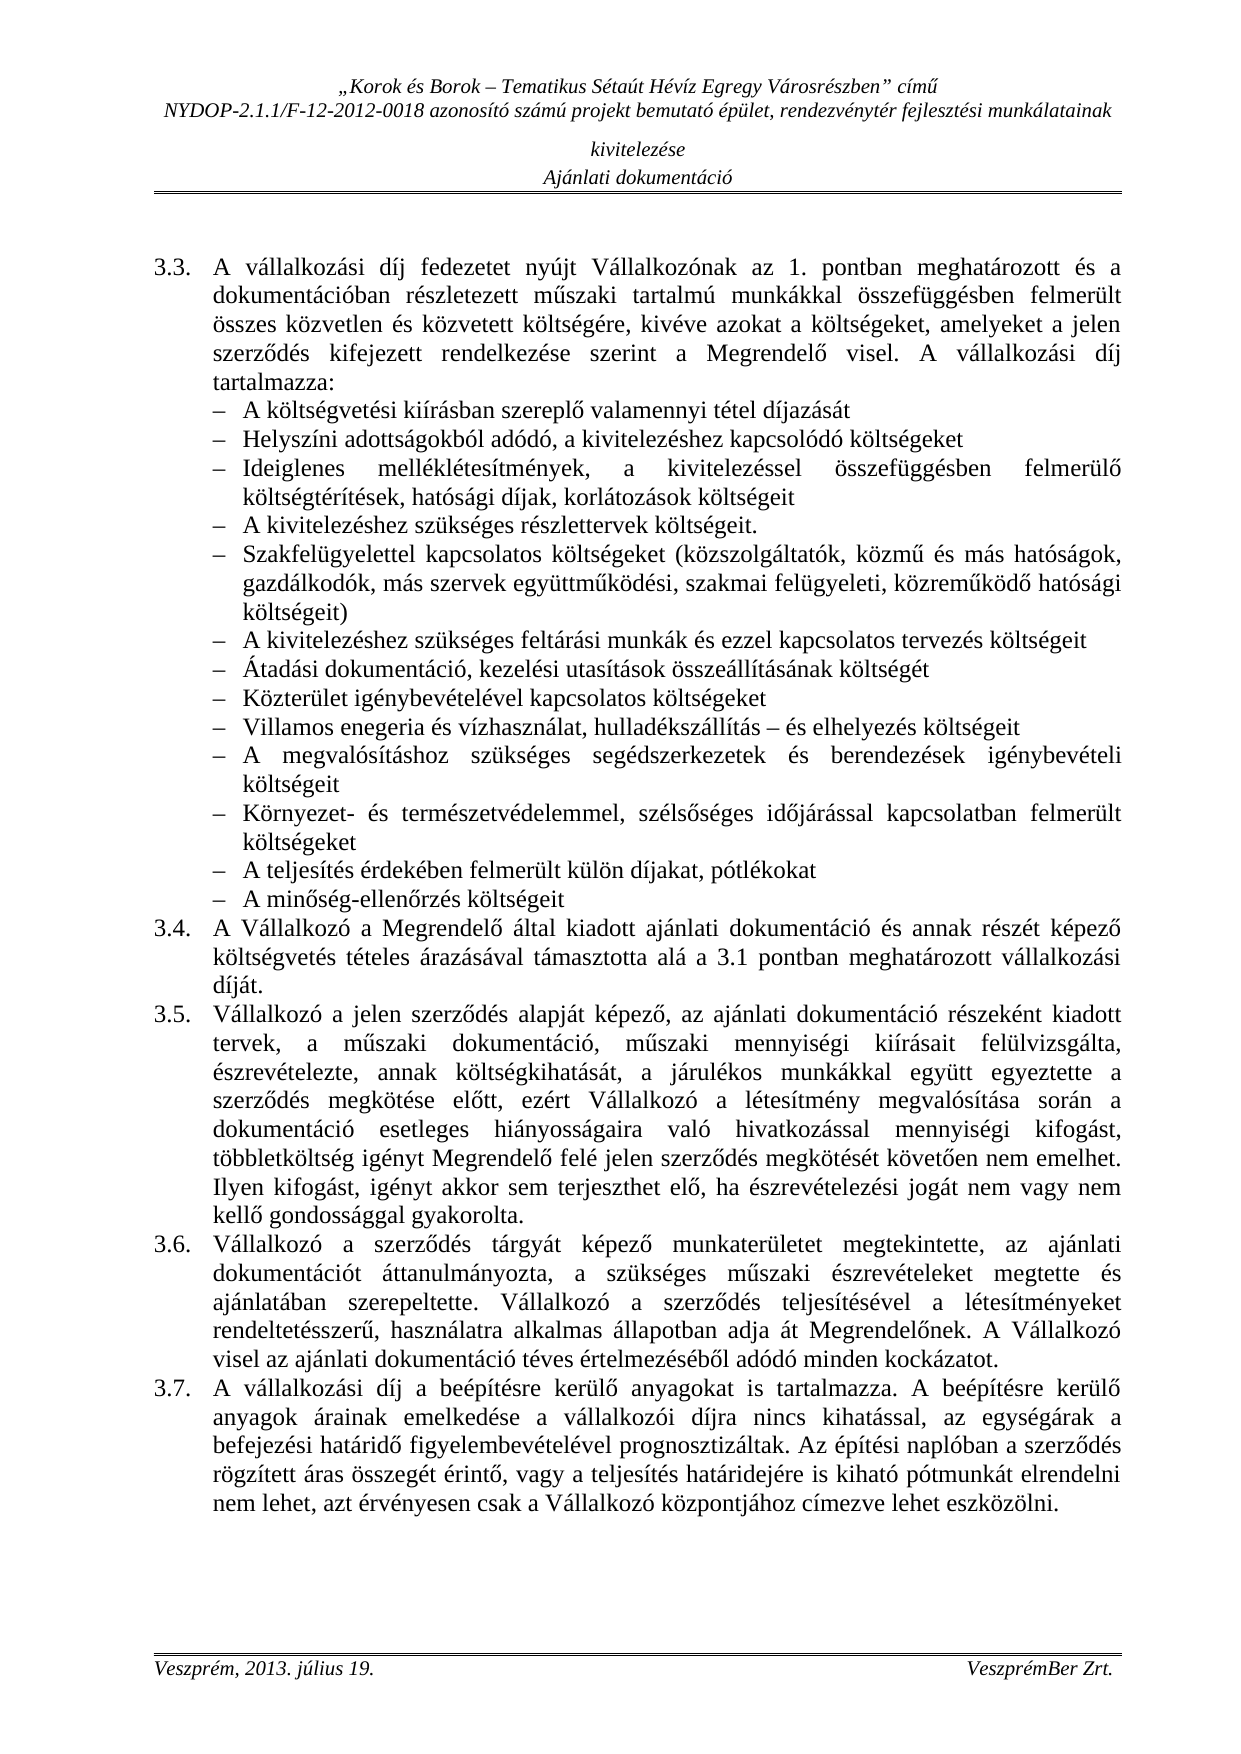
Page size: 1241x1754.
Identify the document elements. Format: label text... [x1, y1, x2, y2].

list A költségvetési kiírásban szereplő valamennyi tétel díjazását [213, 396, 1122, 424]
list A kivitelezéshez szükséges részlettervek költségeit. [213, 511, 1122, 539]
list Szakfelügyelettel kapcsolatos költségeket (közszolgáltatók, közmű és más hatóságok, gazdálkodók, más szervek együttműködési, szakmai felügyeleti, közreműködő hatósági költségeit) [213, 539, 1122, 626]
list Vállalkozó a szerződés tárgyát képező munkaterületet megtekintette, az ajánlati dokumentációt áttanulmányozta, a szükséges műszaki észrevételeket megtette és ajánlatában szerepeltette. Vállalkozó a szerződés teljesítésével a létesítményeket rendeltetésszerű, használatra alkalmas állapotban adja át Megrendelőnek. A Vállalkozó visel az ajánlati dokumentáció téves értelmezéséből adódó minden kockázatot. [153, 1229, 1122, 1373]
list A megvalósításhoz szükséges segédszerkezetek és berendezések igénybevételi költségeit [213, 741, 1122, 798]
list A minőség-ellenőrzés költségeit [213, 884, 1122, 913]
list A vállalkozási díj fedezetet nyújt Vállalkozónak az 1. pontban meghatározott és a dokumentációban részletezett műszaki tartalmú munkákkal összefüggésben felmerült összes közvetlen és közvetett költségére, kivéve azokat a költségeket, amelyeket a jelen szerződés kifejezett rendelkezése szerint a Megrendelő visel. A vállalkozási díj tartalmazza: [153, 252, 1122, 396]
list A teljesítés érdekében felmerült külön díjakat, pótlékokat [213, 856, 1122, 884]
list A kivitelezéshez szükséges feltárási munkák és ezzel kapcsolatos tervezés költségeit [213, 626, 1122, 654]
list A Vállalkozó a Megrendelő által kiadott ajánlati dokumentáció és annak részét képező költségvetés tételes árazásával támasztotta alá a 3.1 pontban meghatározott vállalkozási díját. [153, 913, 1122, 999]
list A vállalkozási díj a beépítésre kerülő anyagokat is tartalmazza. A beépítésre kerülő anyagok árainak emelkedése a vállalkozói díjra nincs kihatással, az egységárak a befejezési határidő figyelembevételével prognosztizáltak. Az építési naplóban a szerződés rögzített áras összegét érintő, vagy a teljesítés határidejére is kiható pótmunkát elrendelni nem lehet, azt érvényesen csak a Vállalkozó központjához címezve lehet eszközölni. [153, 1373, 1122, 1517]
list Ideiglenes melléklétesítmények, a kivitelezéssel összefüggésben felmerülő költségtérítések, hatósági díjak, korlátozások költségeit [213, 453, 1122, 511]
list Környezet- és természetvédelemmel, szélsőséges időjárással kapcsolatban felmerült költségeket [213, 798, 1122, 856]
list Vállalkozó a jelen szerződés alapját képező, az ajánlati dokumentáció részeként kiadott tervek, a műszaki dokumentáció, műszaki mennyiségi kiírásait felülvizsgálta, észrevételezte, annak költségkihatását, a járulékos munkákkal együtt egyeztette a szerződés megkötése előtt, ezért Vállalkozó a létesítmény megvalósítása során a dokumentáció esetleges hiányosságaira való hivatkozással mennyiségi kifogást, többletköltség igényt Megrendelő felé jelen szerződés megkötését követően nem emelhet. Ilyen kifogást, igényt akkor sem terjeszthet elő, ha észrevételezési jogát nem vagy nem kellő gondossággal gyakorolta. [153, 999, 1122, 1229]
list Közterület igénybevételével kapcsolatos költségeket [213, 683, 1122, 712]
list Helyszíni adottságokból adódó, a kivitelezéshez kapcsolódó költségeket [213, 424, 1122, 453]
list Villamos enegeria és vízhasználat, hulladékszállítás – és elhelyezés költségeit [213, 712, 1122, 741]
list Átadási dokumentáció, kezelési utasítások összeállításának költségét [213, 654, 1122, 683]
